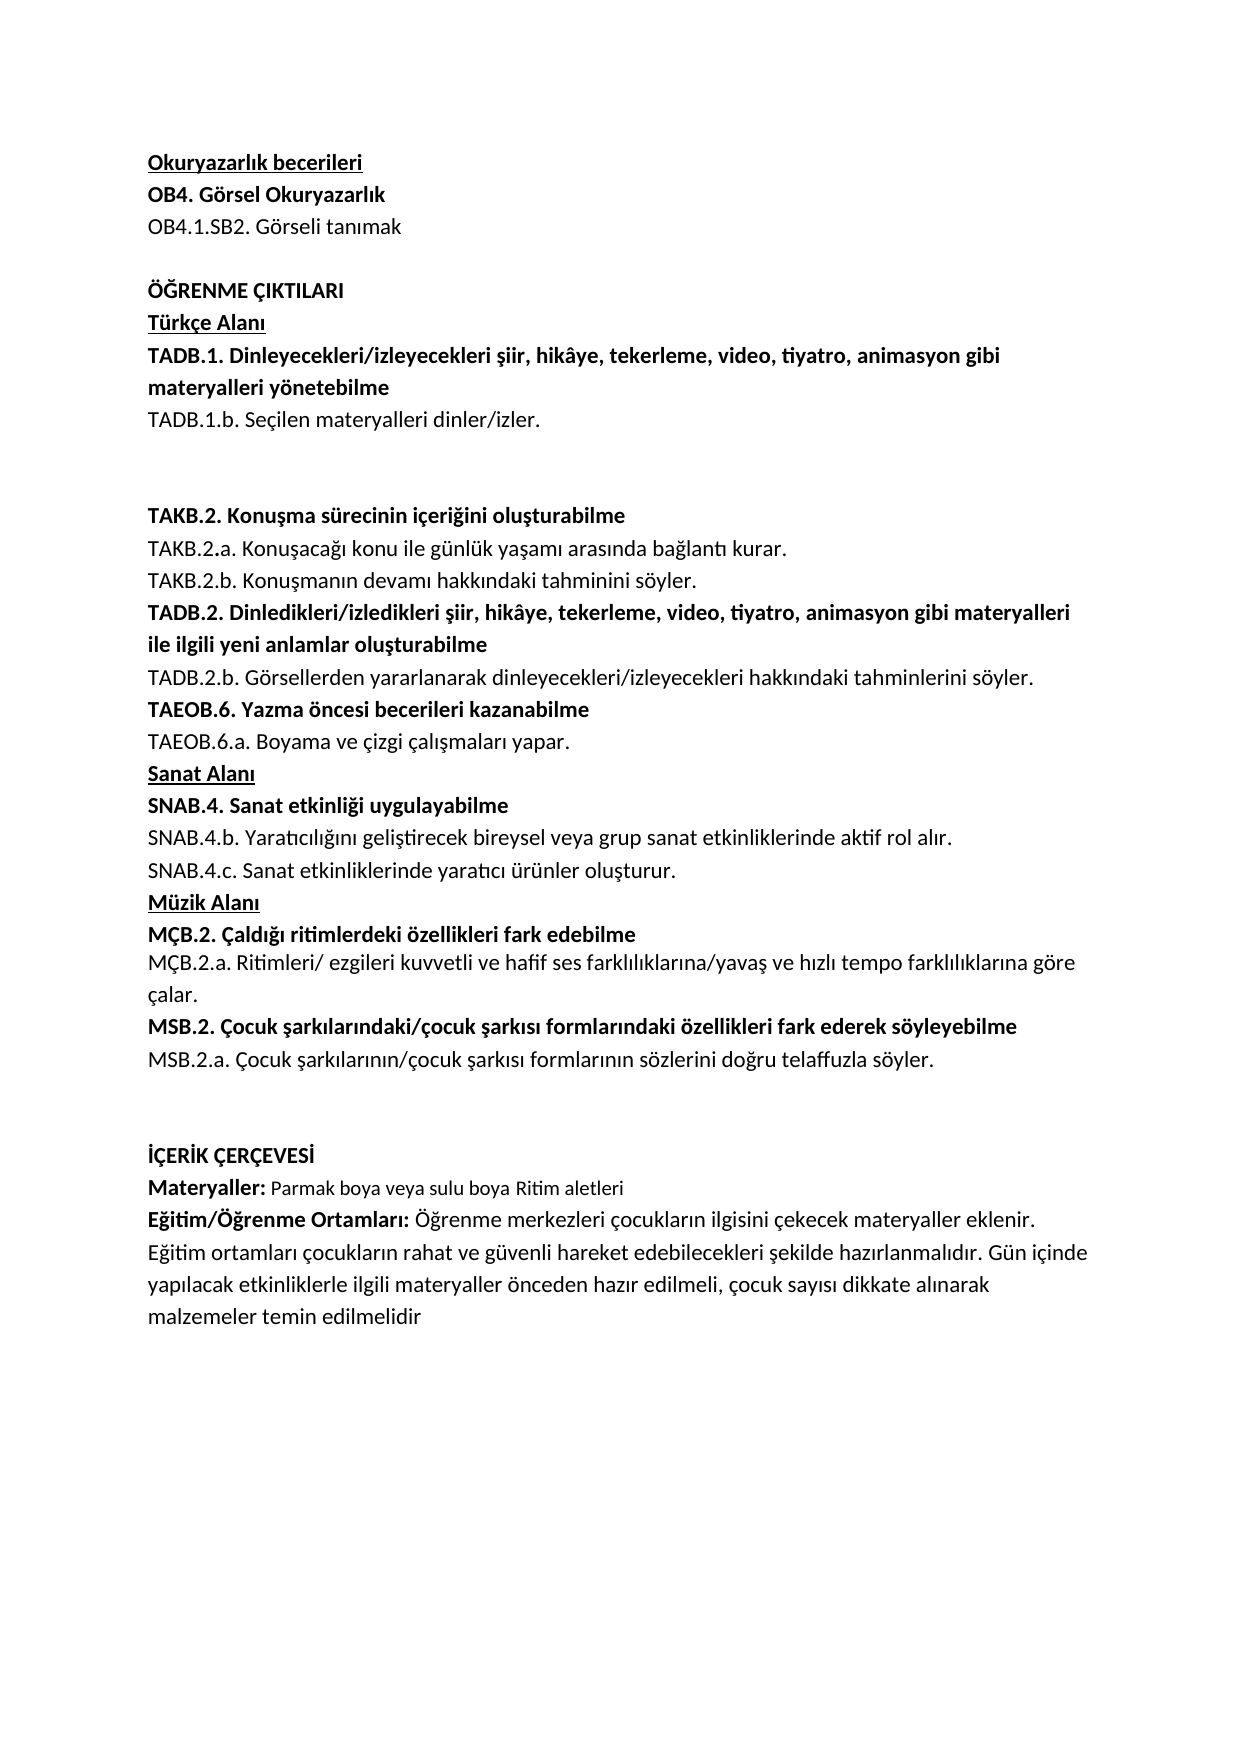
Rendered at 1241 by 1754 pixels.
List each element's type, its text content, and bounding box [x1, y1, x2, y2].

text TADB.1.b. Seçilen materyalleri dinler/izler. [148, 405, 1093, 433]
text SNAB.4.b. Yaratıcılığını geliştirecek bireysel veya grup sanat etkinliklerinde aktif rol alır. [148, 823, 1093, 852]
text Eğitim/Öğrenme Ortamları: Öğrenme merkezleri çocukların ilgisini çekecek materyaller eklenir. Eğitim ortamları çocukların rahat ve güvenli hareket edebilecekleri şekilde hazırlanmalıdır. Gün içinde yapılacak etkinliklerle ilgili materyaller önceden hazır edilmeli, çocuk sayısı dikkate alınarak malzemeler temin edilmelidir [148, 1206, 1093, 1330]
text MSB.2. Çocuk şarkılarındaki/çocuk şarkısı formlarındaki özellikleri fark ederek söyleyebilme [148, 1012, 1093, 1041]
text TAEOB.6.a. Boyama ve çizgi çalışmaları yapar. [148, 727, 1093, 755]
text OB4. Görsel Okuryazarlık [148, 180, 1093, 208]
text Türkçe Alanı [148, 308, 1093, 337]
text MÇB.2.a. Ritimleri/ ezgileri kuvvetli ve hafif ses farklılıklarına/yavaş ve hızlı tempo farklılıklarına göre çalar. [148, 948, 1093, 1008]
text Materyaller: Parmak boya veya sulu boya Ritim aletleri [148, 1173, 1093, 1201]
text Okuryazarlık becerileri [148, 148, 1093, 176]
text MSB.2.a. Çocuk şarkılarının/çocuk şarkısı formlarının sözlerini doğru telaffuzla söyler. [148, 1045, 1093, 1073]
text Müzik Alanı [148, 888, 1093, 916]
text ÖĞRENME ÇIKTILARI [148, 276, 1093, 304]
text SNAB.4.c. Sanat etkinliklerinde yaratıcı ürünler oluşturur. [148, 856, 1093, 884]
text TAEOB.6. Yazma öncesi becerileri kazanabilme [148, 695, 1093, 723]
text TAKB.2. Konuşma sürecinin içeriğini oluşturabilme [148, 502, 1093, 530]
text MÇB.2. Çaldığı ritimlerdeki özellikleri fark edebilme [148, 920, 1093, 948]
text OB4.1.SB2. Görseli tanımak [148, 212, 1093, 240]
text İÇERİK ÇERÇEVESİ [148, 1141, 1093, 1169]
text TAKB.2.b. Konuşmanın devamı hakkındaki tahminini söyler. [148, 566, 1093, 594]
text TADB.2.b. Görsellerden yararlanarak dinleyecekleri/izleyecekleri hakkındaki tahminlerini söyler. [148, 663, 1093, 691]
text TAKB.2.a. Konuşacağı konu ile günlük yaşamı arasında bağlantı kurar. [148, 534, 1093, 562]
text TADB.1. Dinleyecekleri/izleyecekleri şiir, hikâye, tekerleme, video, tiyatro, animasyon gibi materyalleri yönetebilme [148, 341, 1093, 401]
text SNAB.4. Sanat etkinliği uygulayabilme [148, 791, 1093, 819]
text Sanat Alanı [148, 759, 1093, 787]
text TADB.2. Dinledikleri/izledikleri şiir, hikâye, tekerleme, video, tiyatro, animasyon gibi materyalleri ile ilgili yeni anlamlar oluşturabilme [148, 598, 1093, 658]
